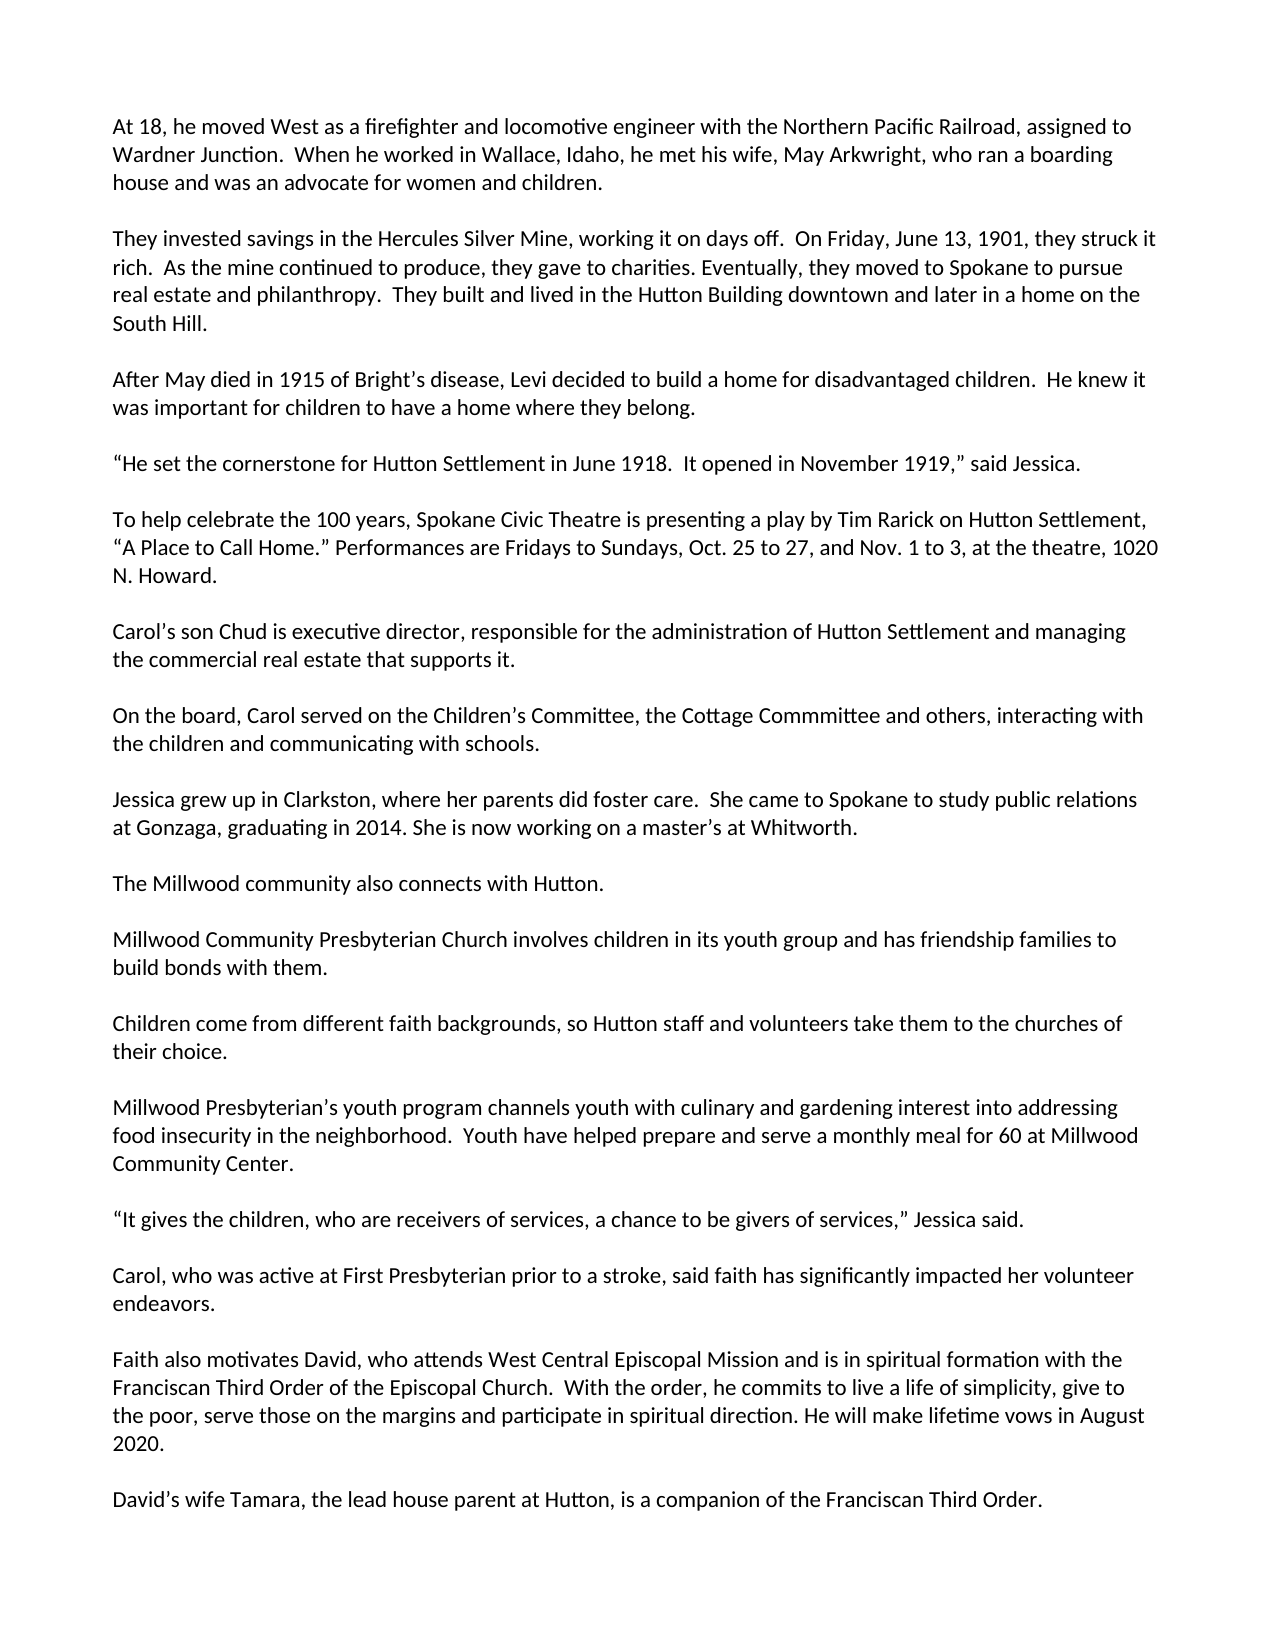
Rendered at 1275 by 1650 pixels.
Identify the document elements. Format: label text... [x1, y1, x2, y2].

text “It gives the children, who are receivers of services, a chance to be givers of services,” Jessica said. [112, 1205, 1162, 1233]
text After May died in 1915 of Bright’s disease, Levi decided to build a home for disadvantaged children. He knew it was important for children to have a home where they belong. [112, 365, 1162, 421]
text Millwood Presbyterian’s youth program channels youth with culinary and gardening interest into addressing food insecurity in the neighborhood. Youth have helped prepare and serve a monthly meal for 60 at Millwood Community Center. [112, 1093, 1162, 1177]
text Children come from different faith backgrounds, so Hutton staff and volunteers take them to the churches of their choice. [112, 1009, 1162, 1065]
text Faith also motivates David, who attends West Central Episcopal Mission and is in spiritual formation with the Franciscan Third Order of the Episcopal Church. With the order, he commits to live a life of simplicity, give to the poor, serve those on the margins and participate in spiritual direction. He will make lifetime vows in August 2020. [112, 1345, 1162, 1457]
text Jessica grew up in Clarkston, where her parents did foster care. She came to Spokane to study public relations at Gonzaga, graduating in 2014. She is now working on a master’s at Whitworth. [112, 785, 1162, 841]
text To help celebrate the 100 years, Spokane Civic Theatre is presenting a play by Tim Rarick on Hutton Settlement, “A Place to Call Home.” Performances are Fridays to Sundays, Oct. 25 to 27, and Nov. 1 to 3, at the theatre, 1020 N. Howard. [112, 505, 1162, 589]
text They invested savings in the Hercules Silver Mine, working it on days off. On Friday, June 13, 1901, they struck it rich. As the mine continued to produce, they gave to charities. Eventually, they moved to Spokane to pursue real estate and philanthropy. They built and lived in the Hutton Building downtown and later in a home on the South Hill. [112, 224, 1162, 337]
text Carol’s son Chud is executive director, responsible for the administration of Hutton Settlement and managing the commercial real estate that supports it. [112, 617, 1162, 673]
text On the board, Carol served on the Children’s Committee, the Cottage Commmittee and others, interacting with the children and communicating with schools. [112, 701, 1162, 757]
text Carol, who was active at First Presbyterian prior to a stroke, said faith has significantly impacted her volunteer endeavors. [112, 1261, 1162, 1317]
text David’s wife Tamara, the lead house parent at Hutton, is a companion of the Franciscan Third Order. [112, 1486, 1162, 1513]
text “He set the cornerstone for Hutton Settlement in June 1918. It opened in November 1919,” said Jessica. [112, 449, 1162, 477]
text At 18, he moved West as a firefighter and locomotive engineer with the Northern Pacific Railroad, assigned to Wardner Junction. When he worked in Wallace, Idaho, he met his wife, May Arkwright, who ran a boarding house and was an advocate for women and children. [112, 112, 1162, 197]
text The Millwood community also connects with Hutton. [112, 869, 1162, 897]
text Millwood Community Presbyterian Church involves children in its youth group and has friendship families to build bonds with them. [112, 925, 1162, 981]
